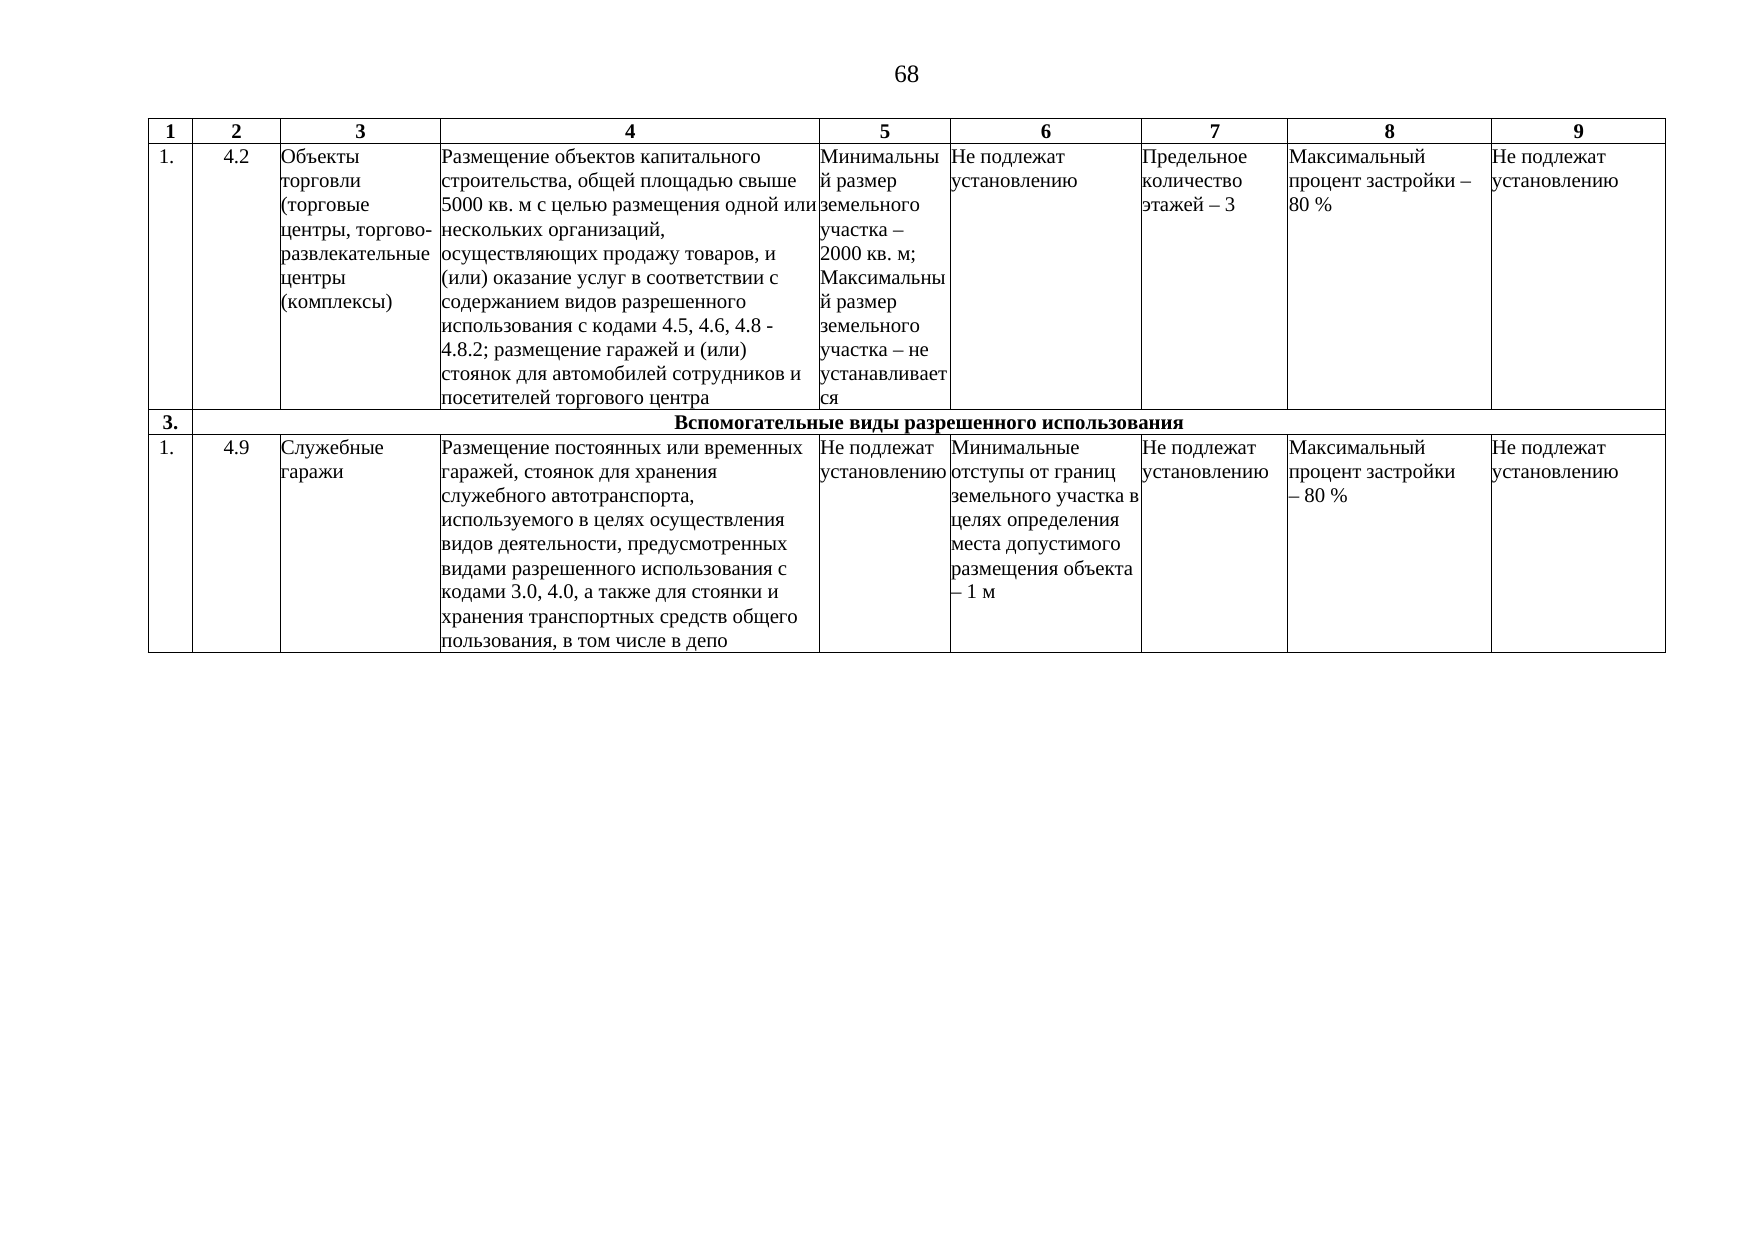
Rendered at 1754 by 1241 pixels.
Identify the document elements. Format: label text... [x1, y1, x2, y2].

table_header 2 [193, 119, 280, 143]
table_cell Не подлежат установлению [1492, 144, 1665, 409]
table_cell 4.9 [193, 435, 280, 652]
table_cell Минимальный размер земельного участка – 2000 кв. м; Максимальный размер земельного участка – не устанавливается [820, 144, 950, 409]
table_cell Вспомогательные виды разрешенного использования [193, 410, 1665, 434]
table_header 7 [1142, 119, 1287, 143]
table_cell Максимальный процент застройки – 80 % [1288, 144, 1491, 409]
table_cell Не подлежат установлению [951, 144, 1141, 409]
table_header 5 [820, 119, 950, 143]
table_cell Не подлежат установлению [820, 435, 950, 652]
table_header 9 [1492, 119, 1665, 143]
table_cell 4.2 [193, 144, 280, 409]
table_header 3 [281, 119, 440, 143]
table_header 8 [1288, 119, 1491, 143]
table_cell Не подлежат установлению [1142, 435, 1287, 652]
table_cell [149, 144, 192, 409]
table_cell Не подлежат установлению [1492, 435, 1665, 652]
table_cell Размещение постоянных или временных гаражей, стоянок для хранения служебного автотранспорта, используемого в целях осуществления видов деятельности, предусмотренных видами разрешенного использования с кодами 3.0, 4.0, а также для стоянки и хранения транспортных средств общего пользования, в том числе в депо [441, 435, 819, 652]
table_header 6 [951, 119, 1141, 143]
table_header 4 [441, 119, 819, 143]
table_cell Объекты торговли (торговые центры, торгово-развлекательные центры (комплексы) [281, 144, 440, 409]
table_cell Служебные гаражи [281, 435, 440, 652]
table_cell Предельное количество этажей – 3 [1142, 144, 1287, 409]
table_cell Минимальные отступы от границ земельного участка в целях определения места допустимого размещения объекта – 1 м [951, 435, 1141, 652]
table_cell Максимальный процент застройки – 80 % [1288, 435, 1491, 652]
table_cell [149, 435, 192, 652]
table_cell Размещение объектов капитального строительства, общей площадью свыше 5000 кв. м с целью размещения одной или нескольких организаций, осуществляющих продажу товаров, и (или) оказание услуг в соответствии с содержанием видов разрешенного использования с кодами 4.5, 4.6, 4.8 - 4.8.2; размещение гаражей и (или) стоянок для автомобилей сотрудников и посетителей торгового центра [441, 144, 819, 409]
table_header 1 [149, 119, 192, 143]
table_cell 3. [149, 410, 192, 434]
